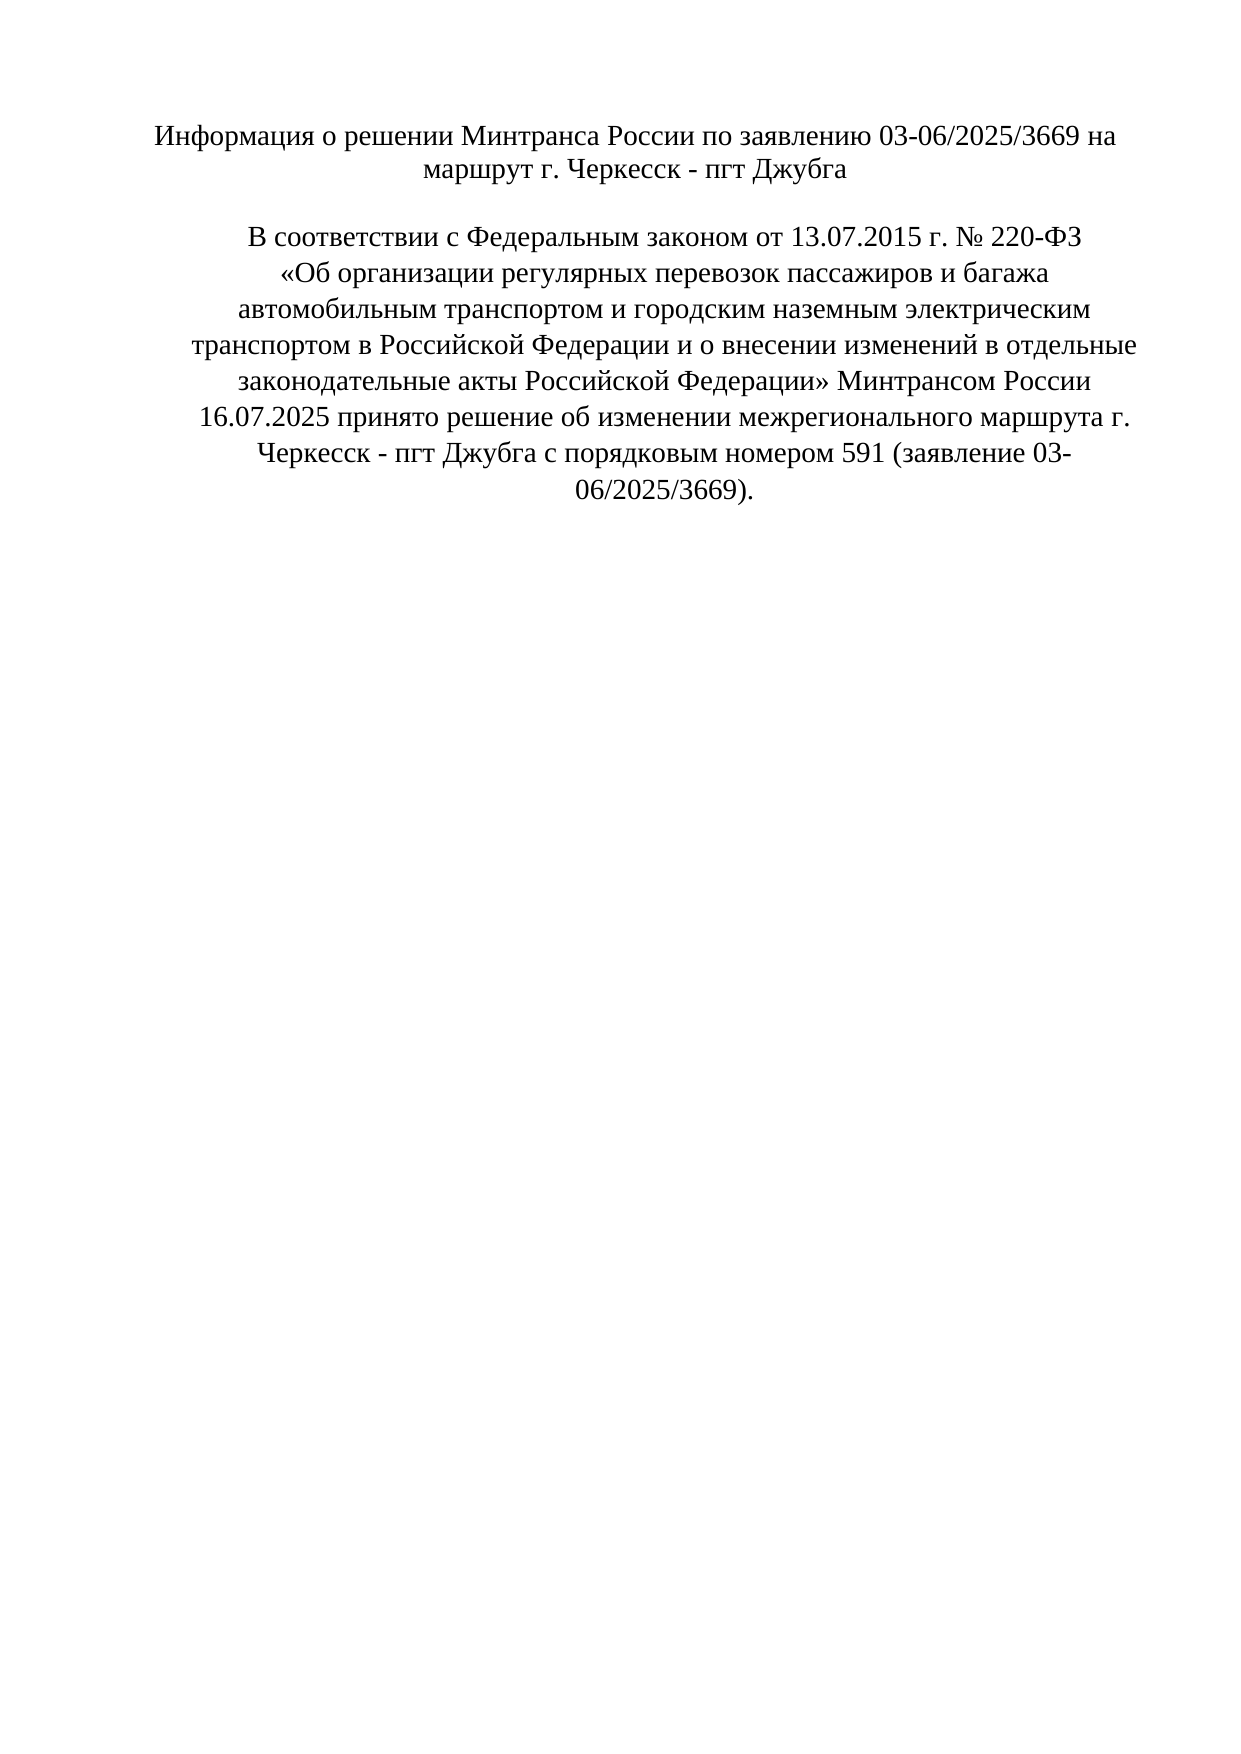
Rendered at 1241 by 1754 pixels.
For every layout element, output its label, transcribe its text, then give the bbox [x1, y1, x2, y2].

text В соответствии с Федеральным законом от 13.07.2015 г. № 220-ФЗ «Об организации регулярных перевозок пассажиров и багажа автомобильным транспортом и городским наземным электрическим транспортом в Российской Федерации и о внесении изменений в отдельные законодательные акты Российской Федерации» Минтрансом России 16.07.2025 принято решение об изменении межрегионального маршрута г. Черкесск - пгт Джубга с порядковым номером 591 (заявление 03-06/2025/3669). [177, 219, 1152, 505]
text Информация о решении Минтранса России по заявлению 03-06/2025/3669 на маршрут г. Черкесск - пгт Джубга [118, 118, 1152, 185]
